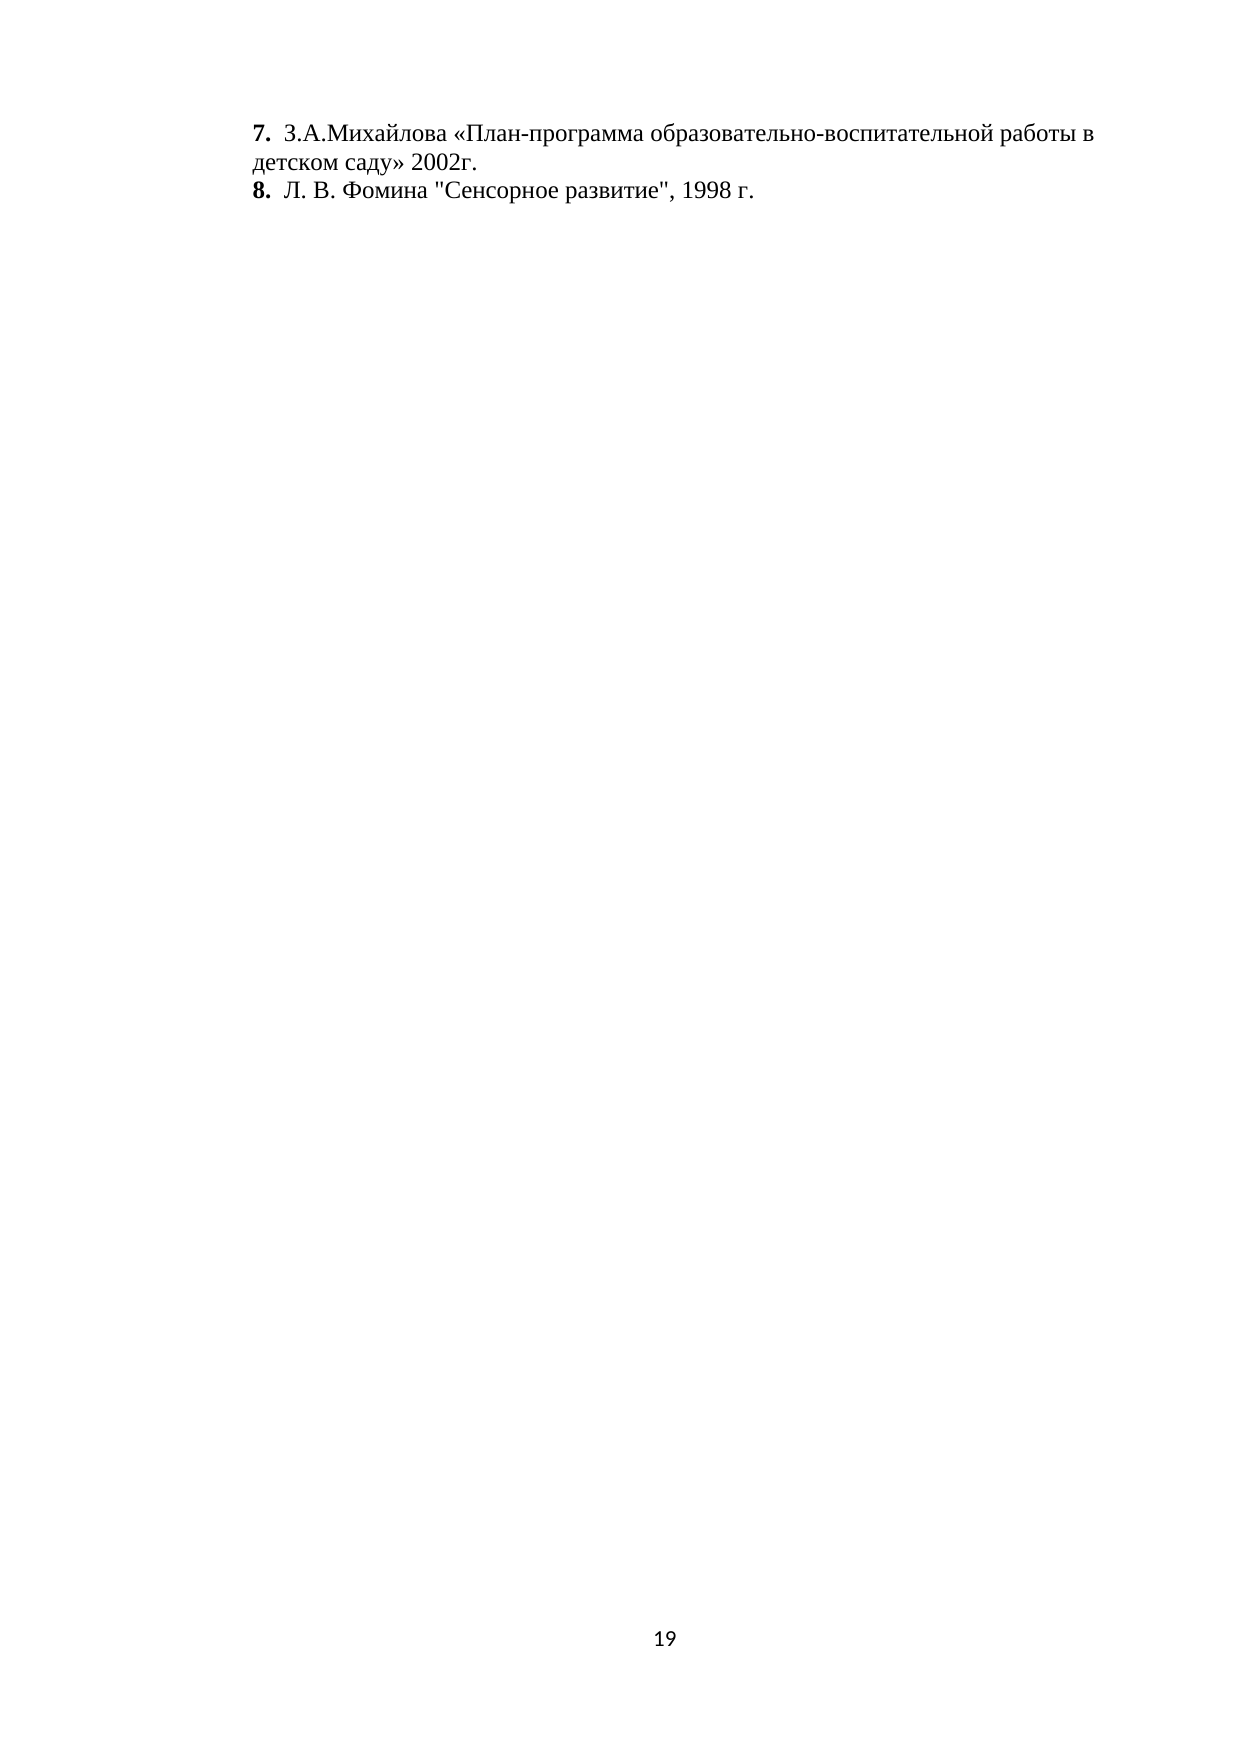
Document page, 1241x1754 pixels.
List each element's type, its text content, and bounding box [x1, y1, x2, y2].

list 8. Л. В. Фомина "Сенсорное развитие", 1998 г. [252, 176, 1152, 204]
list 7. З.А.Михайлова «План-программа образовательно-воспитательной работы в детском саду» 2002г. [252, 118, 1152, 176]
